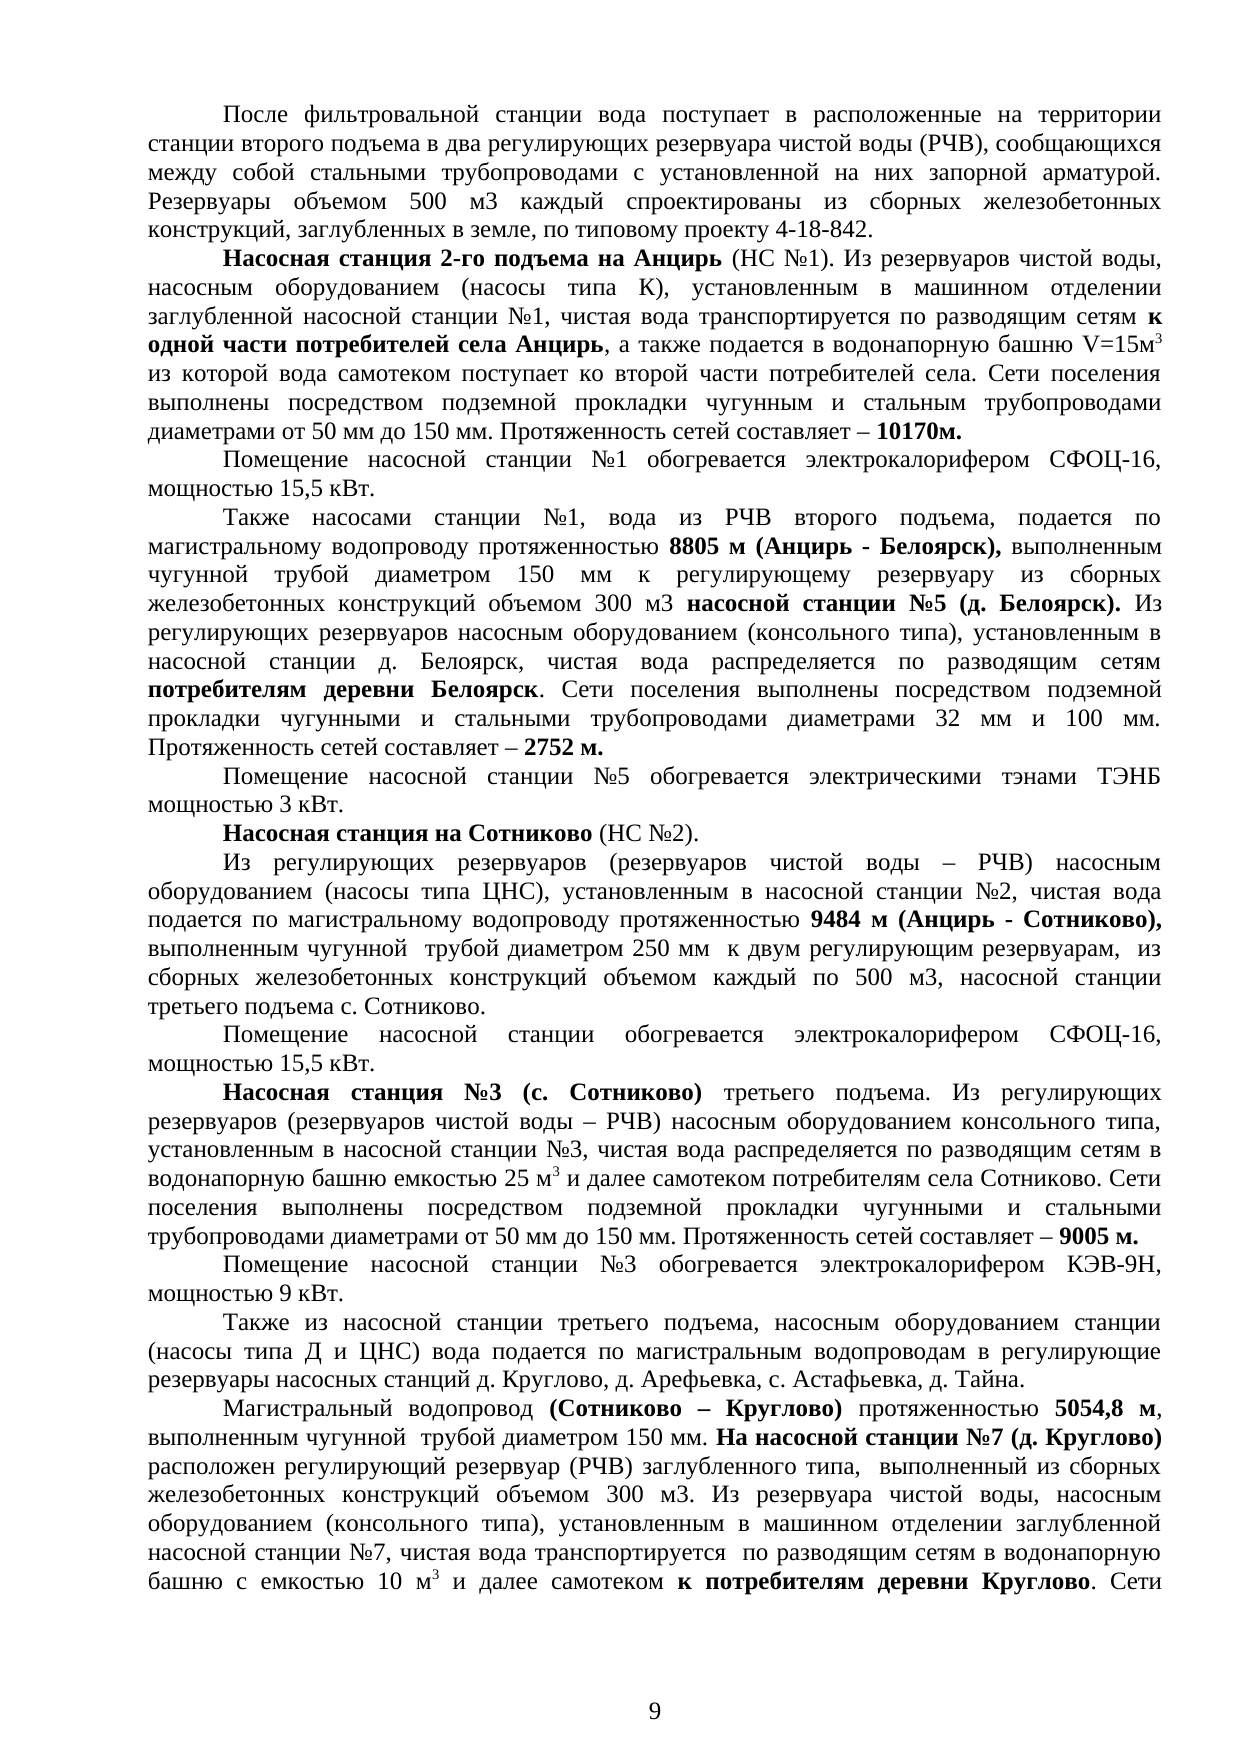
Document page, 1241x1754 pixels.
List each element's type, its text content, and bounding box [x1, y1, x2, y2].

text Помещение насосной станции №1 обогревается электрокалорифером СФОЦ-16, мощностью 15,5 кВт. [148, 444, 1162, 502]
text Насосная станция на Сотниково (НС №2). [148, 818, 1162, 847]
text Также из насосной станции третьего подъема, насосным оборудованием станции (насосы типа Д и ЦНС) вода подается по магистральным водопроводам в регулирующие резервуары насосных станций д. Круглово, д. Арефьевка, с. Астафьевка, д. Тайна. [148, 1307, 1162, 1393]
text Из регулирующих резервуаров (резервуаров чистой воды – РЧВ) насосным оборудованием (насосы типа ЦНС), установленным в насосной станции №2, чистая вода подается по магистральному водопроводу протяженностью 9484 м (Анцирь - Сотниково), выполненным чугунной трубой диаметром к двум регулирующим резервуарам, из сборных железобетонных конструкций объемом каждый по 500 м3, насосной станции третьего подъема с. Сотниково. [148, 847, 1162, 1019]
text Помещение насосной станции №5 обогревается электрическими тэнами ТЭНБ мощностью 3 кВт. [148, 761, 1162, 818]
text Также насосами станции №1, вода из РЧВ второго подъема, подается по магистральному водопроводу протяженностью 8805 м (Анцирь - Белоярск), выполненным чугунной трубой диаметром 150 мм к регулирующему резервуару из сборных железобетонных конструкций объемом 300 м3 насосной станции №5 (д. Белоярск). Из регулирующих резервуаров насосным оборудованием (консольного типа), установленным в насосной станции д. Белоярск, чистая вода распределяется по разводящим сетям потребителям деревни Белоярск. Сети поселения выполнены посредством подземной прокладки чугунными и стальными трубопроводами диаметрами 32 мм и 100 мм. Протяженность сетей составляет – 2752 м. [148, 502, 1162, 761]
text Помещение насосной станции №3 обогревается электрокалорифером КЭВ-9Н, мощностью 9 кВт. [148, 1249, 1162, 1307]
text Насосная станция 2-го подъема на Анцирь (НС №1). Из резервуаров чистой воды, насосным оборудованием (насосы типа К), установленным в машинном отделении заглубленной насосной станции №1, чистая вода транспортируется по разводящим сетям к одной части потребителей села Анцирь, а также подается в водонапорную башню V=15м3 из которой вода самотеком поступает ко второй части потребителей села. Сети поселения выполнены посредством подземной прокладки чугунным и стальным трубопроводами диаметрами от 50 мм до 150 мм. Протяженность сетей составляет – 10170м. [148, 243, 1162, 444]
text Помещение насосной станции обогревается электрокалорифером СФОЦ-16, мощностью 15,5 кВт. [148, 1019, 1162, 1077]
text После фильтровальной станции вода поступает в расположенные на территории станции второго подъема в два регулирующих резервуара чистой воды (РЧВ), сообщающихся между собой стальными трубопроводами с установленной на них запорной арматурой. Резервуары объемом 500 м3 каждый спроектированы из сборных железобетонных конструкций, заглубленных в земле, по типовому проекту 4-18-842. [148, 99, 1162, 243]
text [148, 1393, 1162, 1594]
text Насосная станция №3 (с. Сотниково) третьего подъема. Из регулирующих резервуаров (резервуаров чистой воды – РЧВ) насосным оборудованием консольного типа, установленным в насосной станции №3, чистая вода распределяется по разводящим сетям в водонапорную башню емкостью 25 м3 и далее самотеком потребителям села Сотниково. Сети поселения выполнены посредством подземной прокладки чугунными и стальными трубопроводами диаметрами от 50 мм до 150 мм. Протяженность сетей составляет – 9005 м. [148, 1077, 1162, 1249]
